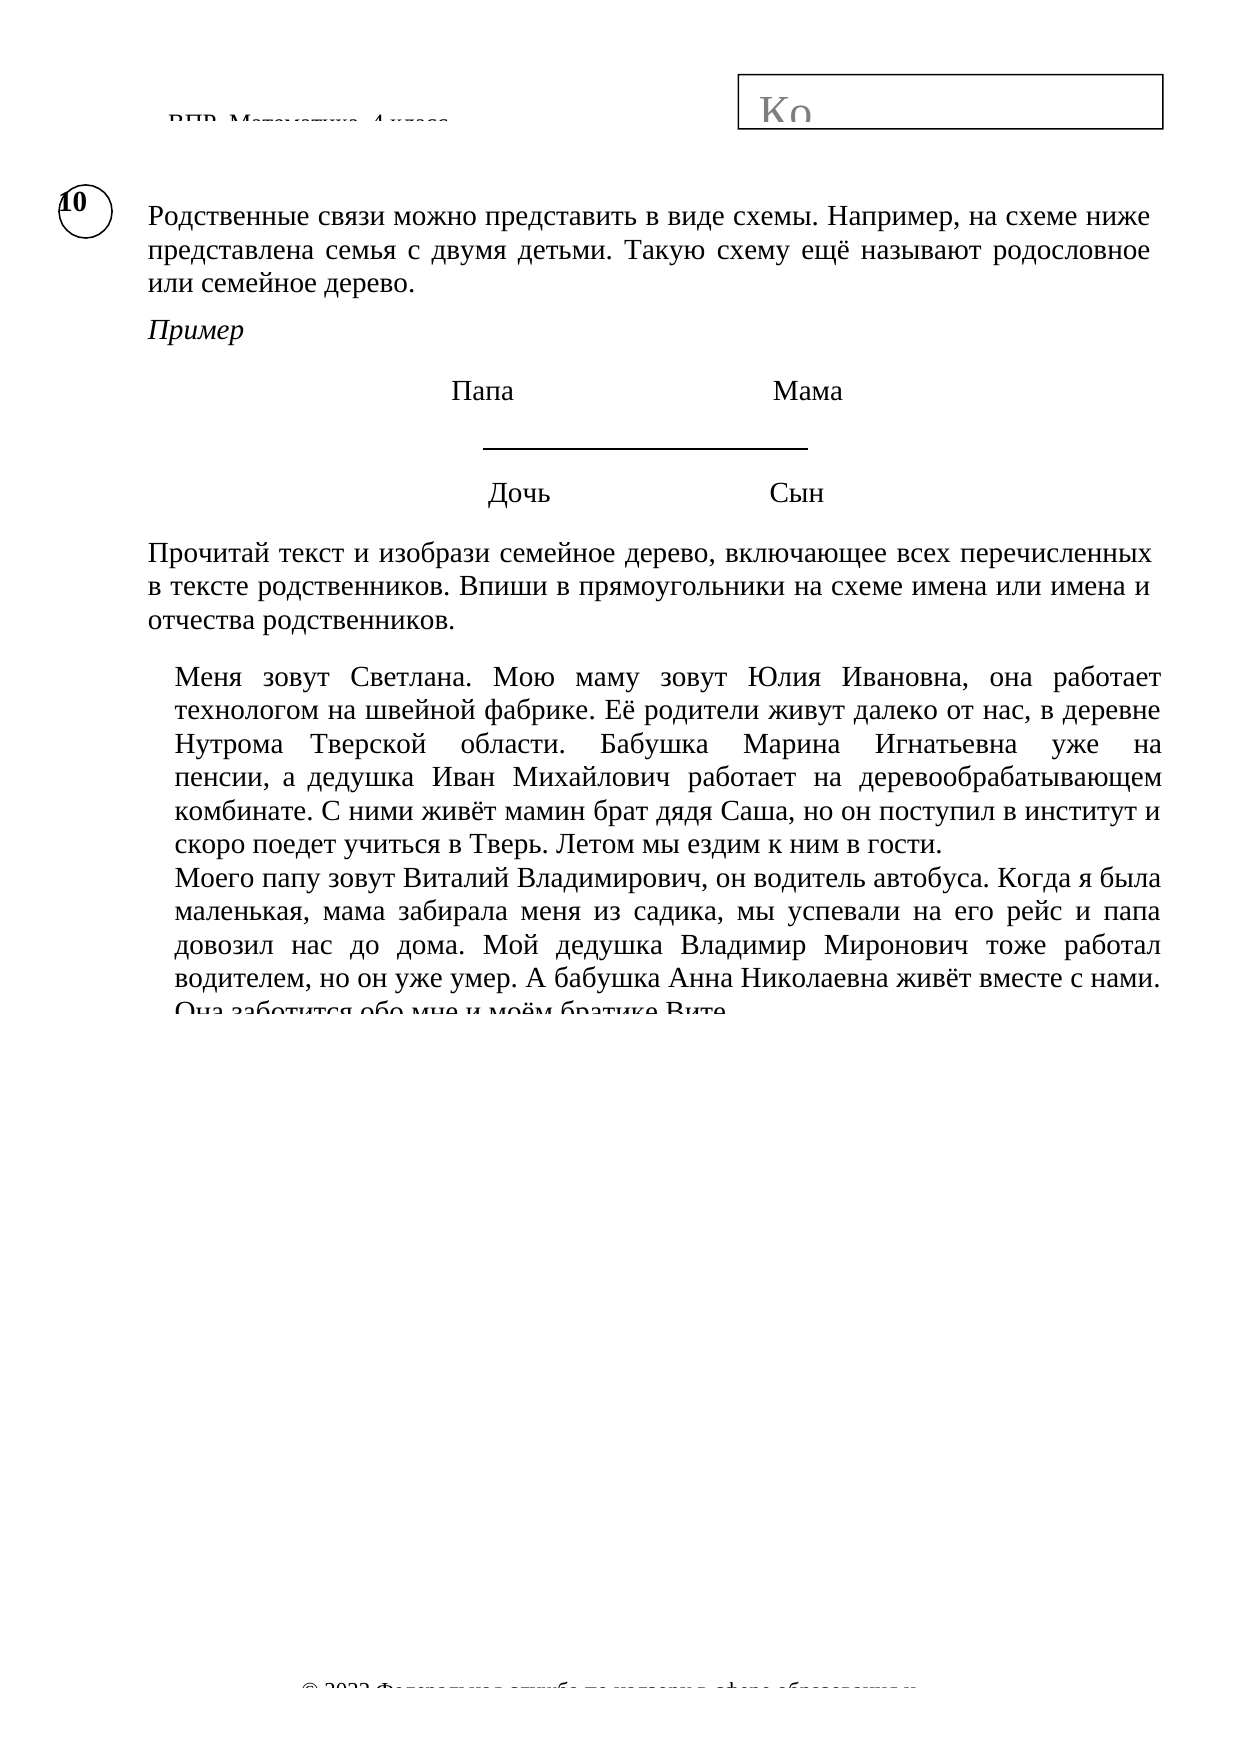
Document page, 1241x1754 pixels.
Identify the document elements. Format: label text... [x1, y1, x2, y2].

text Пример [148, 312, 1176, 345]
text Родственные связи можно представить в виде схемы. Например, на схеме ниже представлена семья с двумя детьми. Такую схему ещё называют родословное или семейное дерево. [148, 198, 1152, 299]
text Прочитай текст и изобрази семейное дерево, включающее всех перечисленных в тексте родственников. Впиши в прямоугольники на схеме имена или имена и отчества родственников. [148, 394, 1152, 635]
